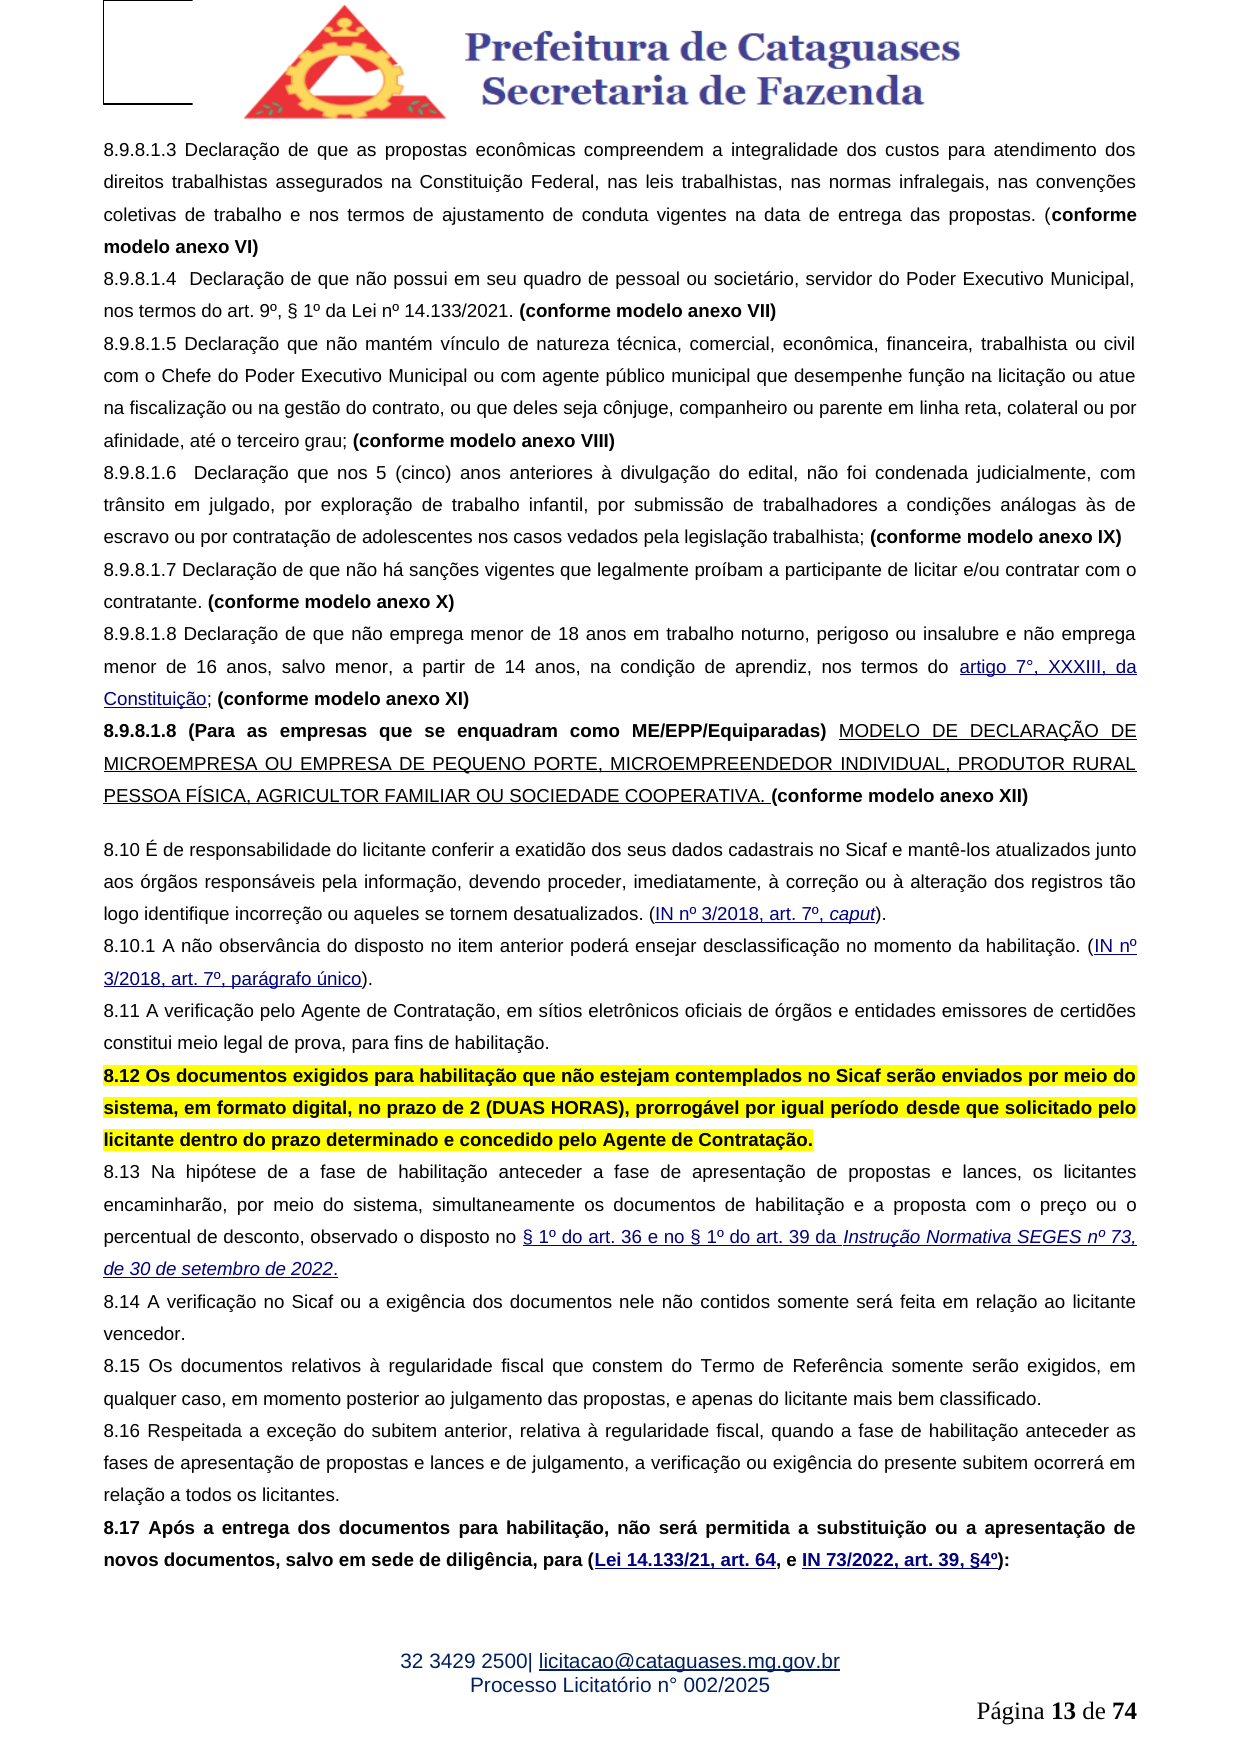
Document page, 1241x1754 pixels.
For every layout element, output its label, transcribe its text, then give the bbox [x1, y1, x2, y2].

list 8.9.8.1.4 Declaração de que não possui em seu quadro de pessoal ou societário, servidor do Poder Executivo Municipal, nos termos do art. 9º, § 1º da Lei nº 14.133/2021. (conforme modelo anexo VII) [103, 268, 1137, 322]
list 8.9.8.1.3 Declaração de que as propostas econômicas compreendem a integralidade dos custos para atendimento dos direitos trabalhistas assegurados na Constituição Federal, nas leis trabalhistas, nas normas infralegais, nas convenções coletivas de trabalho e nos termos de ajustamento de conduta vigentes na data de entrega das propostas. (conforme modelo anexo VI) [103, 139, 1137, 257]
picture [192, 0, 1048, 139]
text 8.9.8.1.8 (Para as empresas que se enquadram como ME/EPP/Equiparadas) MODELO DE DECLARAÇÃO DE MICROEMPRESA OU EMPRESA DE PEQUENO PORTE, MICROEMPREENDEDOR INDIVIDUAL, PRODUTOR RURAL PESSOA FÍSICA, AGRICULTOR FAMILIAR OU SOCIEDADE COOPERATIVA. (conforme modelo anexo XII) [103, 720, 1137, 752]
list 8.13 Na hipótese de a fase de habilitação anteceder a fase de apresentação de propostas e lances, os licitantes encaminharão, por meio do sistema, simultaneamente os documentos de habilitação e a proposta com o preço ou o percentual de desconto, observado o disposto no § 1º do art. 36 e no § 1º do art. 39 da Instrução Normativa SEGES nº 73, de 30 de setembro de 2022. [103, 1161, 1137, 1280]
list 8.10.1 A não observância do disposto no item anterior poderá ensejar desclassificação no momento da habilitação. (IN nº 3/2018, art. 7º, parágrafo único). [103, 935, 1137, 989]
list 8.9.8.1.6 Declaração que nos 5 (cinco) anos anteriores à divulgação do edital, não foi condenada judicialmente, com trânsito em julgado, por exploração de trabalho infantil, por submissão de trabalhadores a condições análogas às de escravo ou por contratação de adolescentes nos casos vedados pela legislação trabalhista; (conforme modelo anexo IX) [103, 462, 1137, 548]
list 8.14 A verificação no Sicaf ou a exigência dos documentos nele não contidos somente será feita em relação ao licitante vencedor. [103, 1291, 1137, 1344]
list 8.16 Respeitada a exceção do subitem anterior, relativa à regularidade fiscal, quando a fase de habilitação anteceder as fases de apresentação de propostas e lances e de julgamento, a verificação ou exigência do presente subitem ocorrerá em relação a todos os licitantes. [103, 1420, 1137, 1506]
text 8.9.8.1.8 (Para as empresas que se enquadram como ME/EPP/Equiparadas) MODELO DE DECLARAÇÃO DE MICROEMPRESA OU EMPRESA DE PEQUENO PORTE, MICROEMPREENDEDOR INDIVIDUAL, PRODUTOR RURAL PESSOA FÍSICA, AGRICULTOR FAMILIAR OU SOCIEDADE COOPERATIVA. (conforme modelo anexo XII) [103, 774, 1137, 806]
list 8.9.8.1.8 Declaração de que não emprega menor de 18 anos em trabalho noturno, perigoso ou insalubre e não emprega menor de 16 anos, salvo menor, a partir de 14 anos, na condição de aprendiz, nos termos do artigo 7°, XXXIII, da Constituição; (conforme modelo anexo XI) [103, 623, 1137, 709]
list 8.12 Os documentos exigidos para habilitação que não estejam contemplados no Sicaf serão enviados por meio do sistema, em formato digital, no prazo de 2 (DUAS HORAS), prorrogável por igual período desde que solicitado pelo licitante dentro do prazo determinado e concedido pelo Agente de Contratação. [103, 1118, 1137, 1151]
list 8.9.8.1.5 Declaração que não mantém vínculo de natureza técnica, comercial, econômica, financeira, trabalhista ou civil com o Chefe do Poder Executivo Municipal ou com agente público municipal que desempenhe função na licitação ou atue na fiscalização ou na gestão do contrato, ou que deles seja cônjuge, companheiro ou parente em linha reta, colateral ou por afinidade, até o terceiro grau; (conforme modelo anexo VIII) [103, 332, 1137, 451]
list 8.10 É de responsabilidade do licitante conferir a exatidão dos seus dados cadastrais no Sicaf e mantê-los atualizados junto aos órgãos responsáveis pela informação, devendo proceder, imediatamente, à correção ou à alteração dos registros tão logo identifique incorreção ou aqueles se tornem desatualizados. (IN nº 3/2018, art. 7º, caput). [103, 838, 1137, 924]
list 8.17 Após a entrega dos documentos para habilitação, não será permitida a substituição ou a apresentação de novos documentos, salvo em sede de diligência, para (Lei 14.133/21, art. 64, e IN 73/2022, art. 39, §4º): [103, 1517, 1137, 1570]
list 8.11 A verificação pelo Agente de Contratação, em sítios eletrônicos oficiais de órgãos e entidades emissores de certidões constitui meio legal de prova, para fins de habilitação. [103, 1000, 1137, 1054]
list 8.9.8.1.7 Declaração de que não há sanções vigentes que legalmente proíbam a participante de licitar e/ou contratar com o contratante. (conforme modelo anexo X) [103, 558, 1137, 612]
list 8.15 Os documentos relativos à regularidade fiscal que constem do Termo de Referência somente serão exigidos, em qualquer caso, em momento posterior ao julgamento das propostas, e apenas do licitante mais bem classificado. [103, 1355, 1137, 1409]
